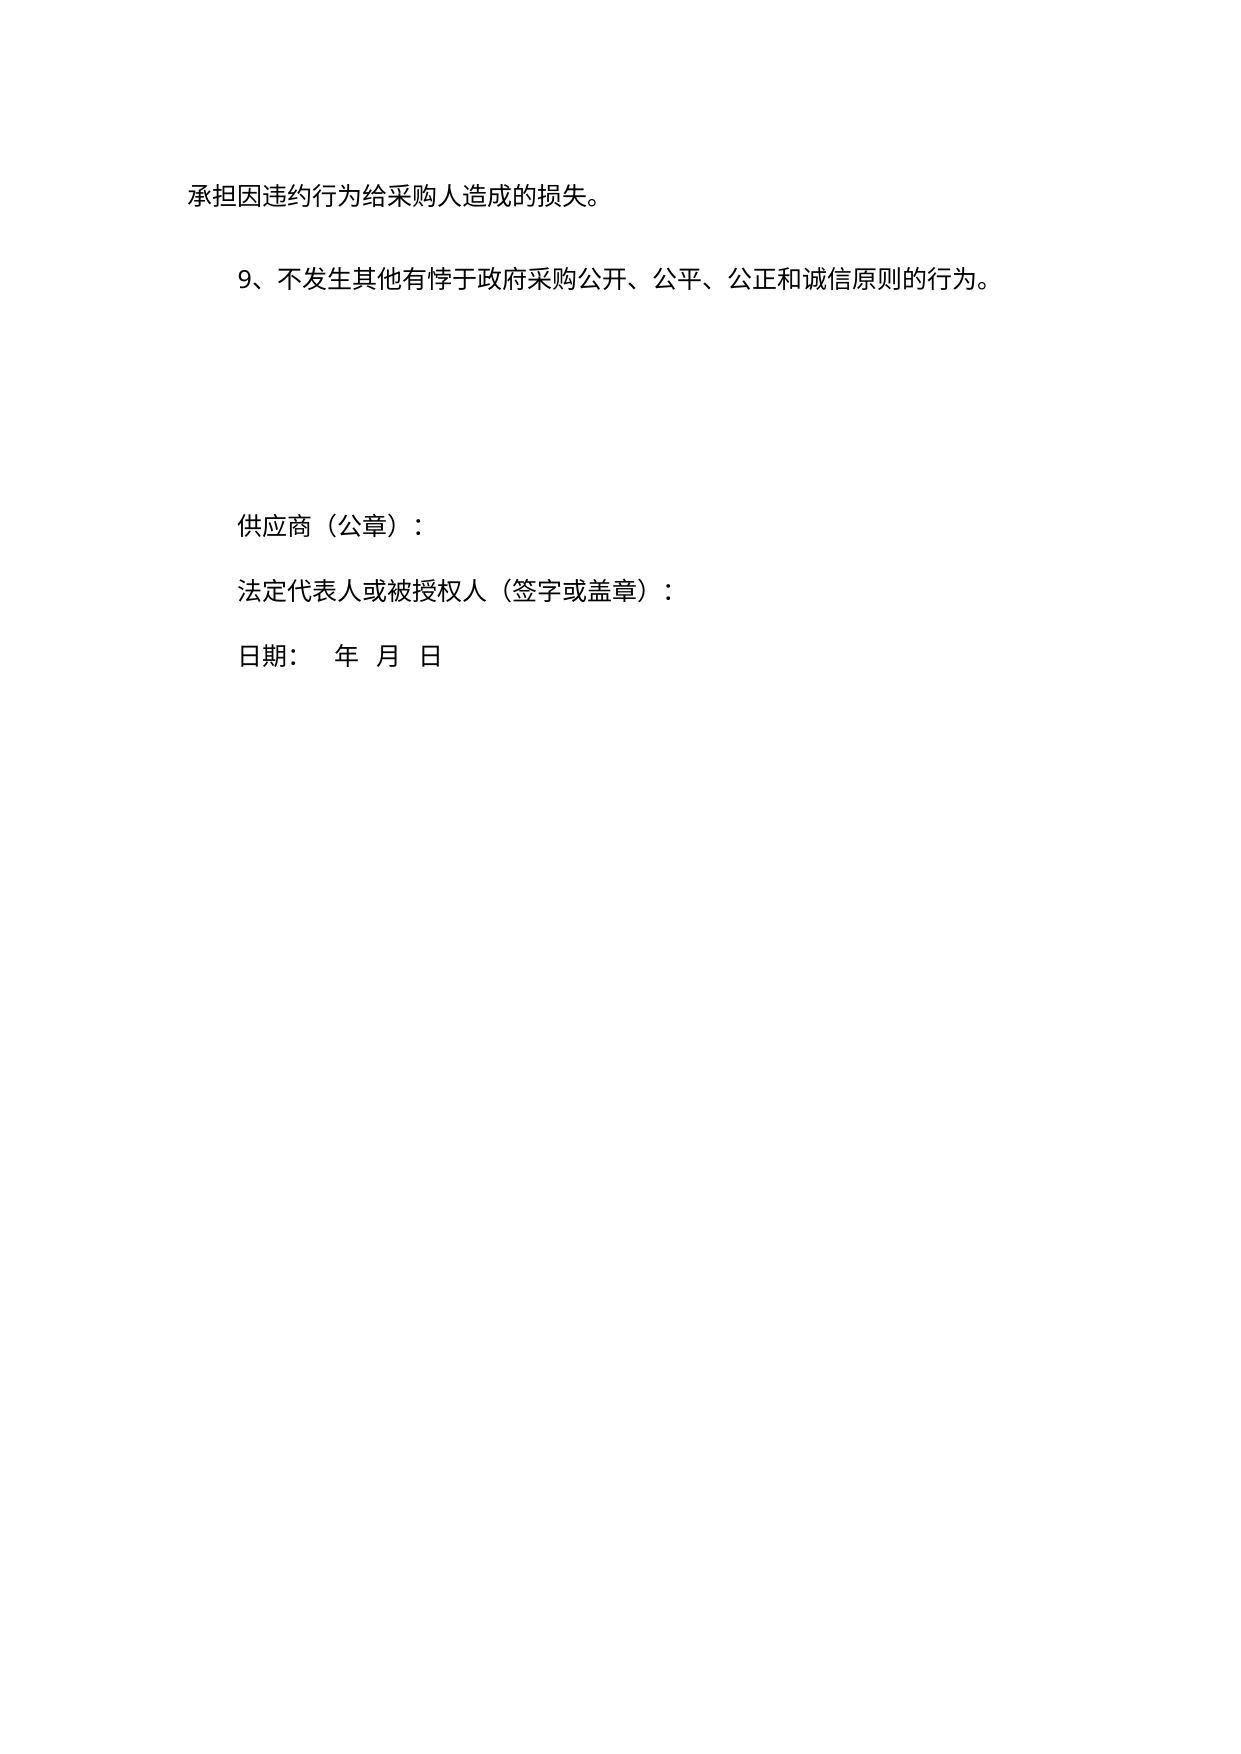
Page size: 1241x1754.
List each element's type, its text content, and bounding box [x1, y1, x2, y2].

text 供应商（公章）： [187, 492, 1053, 557]
text 法定代表人或被授权人（签字或盖章）： [187, 557, 1053, 622]
text 9、不发生其他有悖于政府采购公开、公平、公正和诚信原则的行为。 [187, 245, 1053, 310]
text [187, 162, 1053, 227]
text 日期： 年 月 日 [187, 622, 1053, 687]
